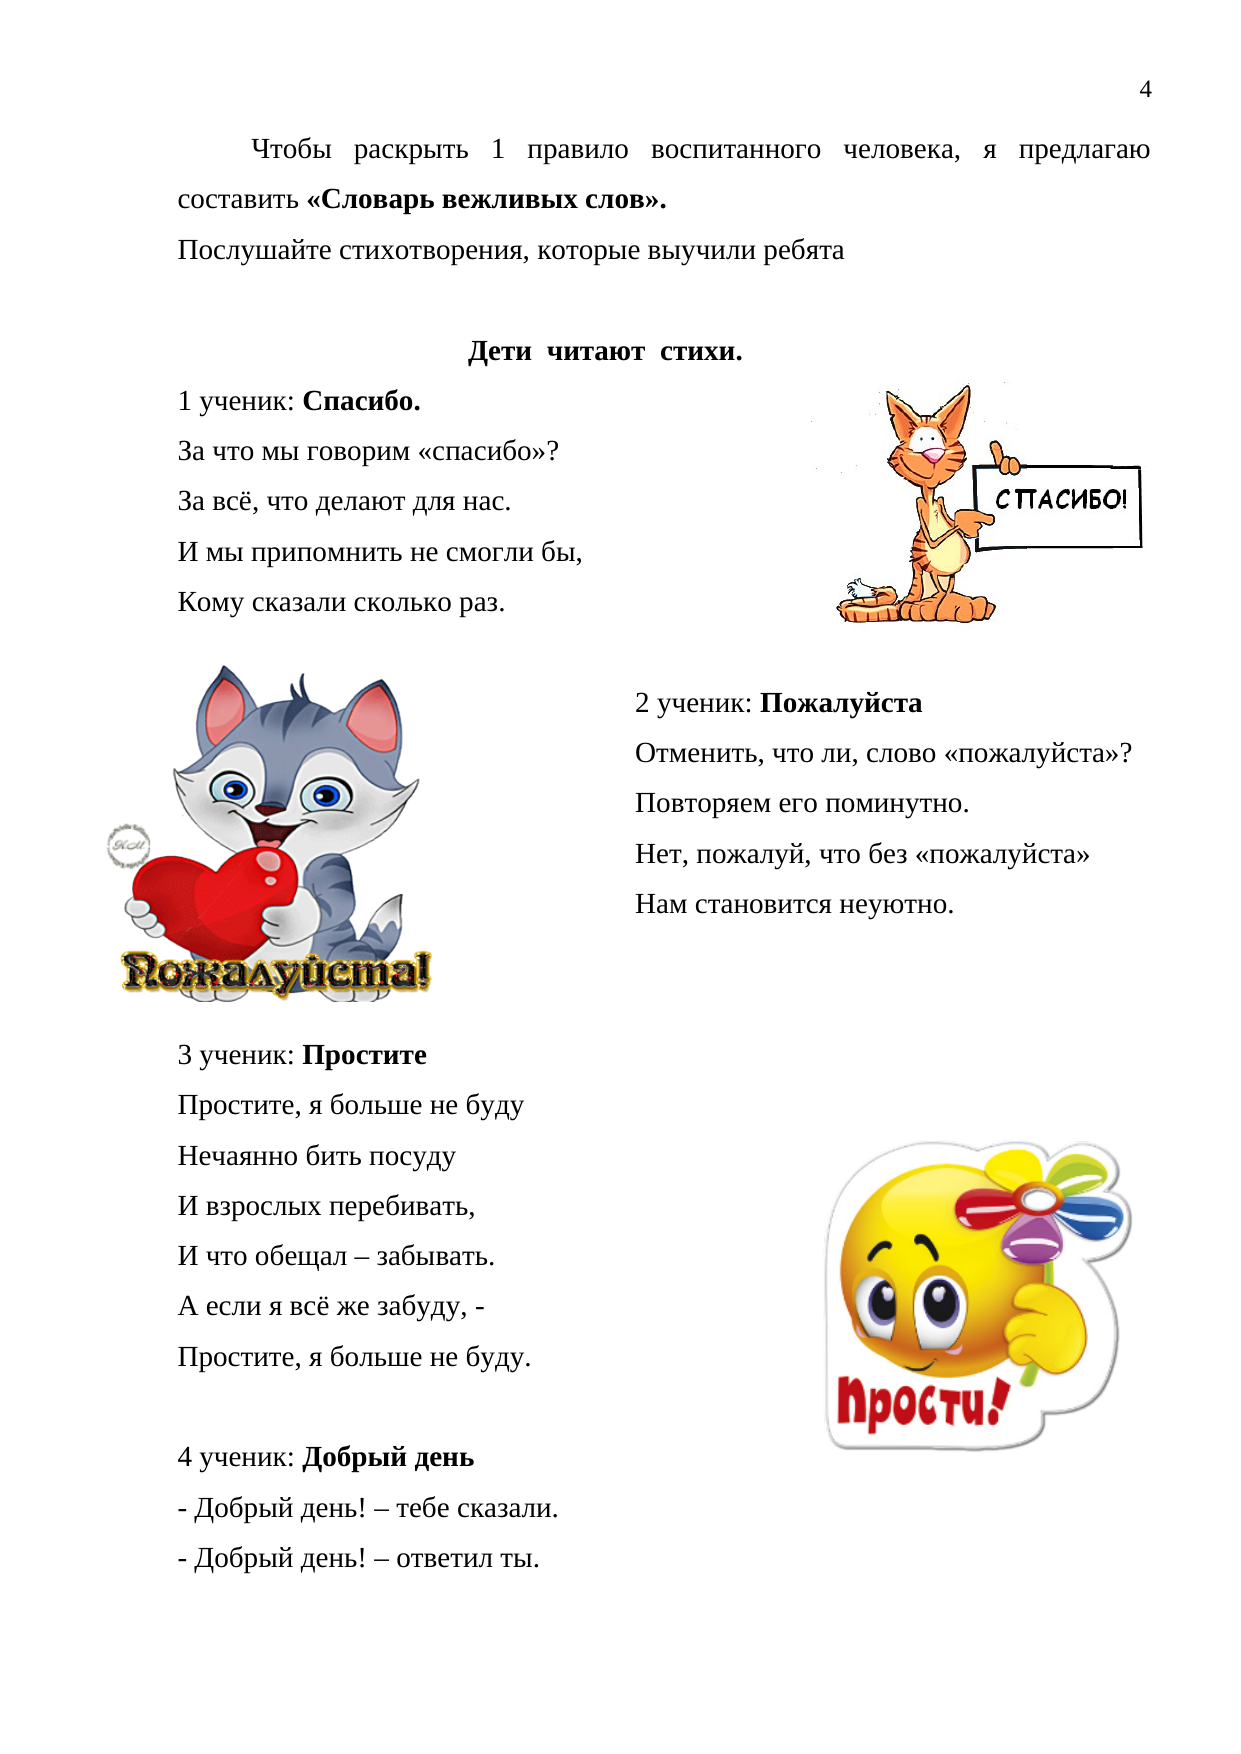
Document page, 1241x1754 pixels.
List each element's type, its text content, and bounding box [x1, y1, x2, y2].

text За что мы говорим «спасибо»? За всё, что делают для нас. И мы припомнить не смогли бы, Кому сказали сколько раз. [177, 433, 811, 618]
picture [811, 379, 1150, 630]
text 2 ученик: Пожалуйста Отменить, что ли, слово «пожалуйста»? Повторяем его поминутно. Нет, пожалуй, что без «пожалуйста» Нам становится неуютно. [635, 685, 1152, 919]
text 1 ученик: Спасибо. [177, 383, 811, 416]
picture [818, 1136, 1136, 1454]
text 3 ученик: Простите Простите, я больше не буду Нечаянно бить посуду И взрослых перебивать, И что обещал – забывать. А если я всё же забуду, - Простите, я больше не буду. [177, 1037, 1152, 1372]
picture [104, 665, 441, 1002]
text Дети читают стихи. [59, 333, 1152, 366]
text 4 ученик: Добрый день - Добрый день! – тебе сказали. - Добрый день! – ответил ты. Как две ниточки связали Теплоты и доброты. [177, 1439, 1152, 1574]
text Чтобы раскрыть 1 правило воспитанного человека, я предлагаю составить «Словарь вежливых слов». [177, 131, 1152, 215]
text Послушайте стихотворения, которые выучили ребята [177, 232, 1152, 266]
